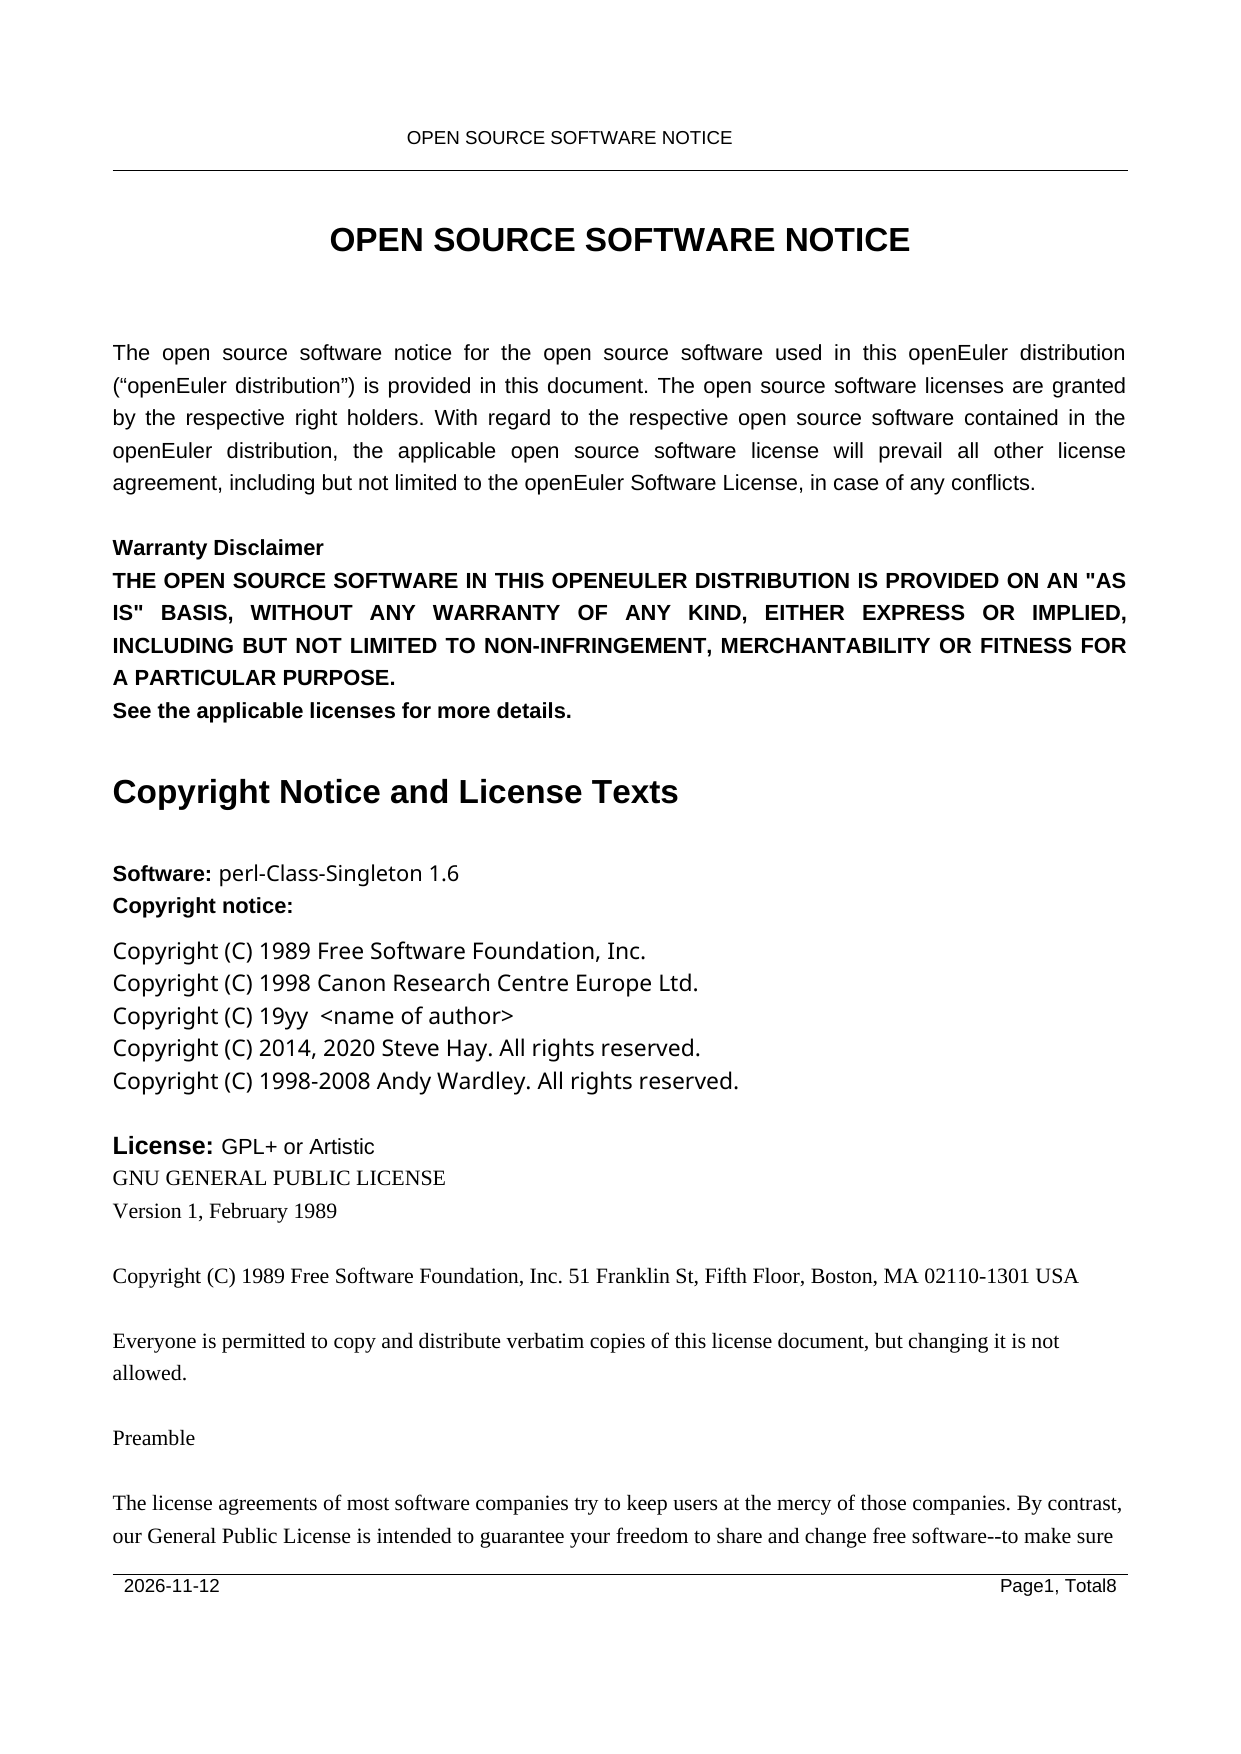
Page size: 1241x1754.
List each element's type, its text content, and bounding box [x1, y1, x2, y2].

text Copyright Notice and License Texts [112, 759, 1128, 824]
text THE OPEN SOURCE SOFTWARE IN THIS OPENEULER DISTRIBUTION IS PROVIDED ON AN "AS IS" BASIS, WITHOUT ANY WARRANTY OF ANY KIND, EITHER EXPRESS OR IMPLIED, INCLUDING BUT NOT LIMITED TO NON-INFRINGEMENT, MERCHANTABILITY OR FITNESS FOR A PARTICULAR PURPOSE. See the applicable licenses for more details. [112, 564, 1128, 726]
text The open source software notice for the open source software used in this openEuler distribution (“openEuler distribution”) is provided in this document. The open source software licenses are granted by the respective right holders. With regard to the respective open source software contained in the openEuler distribution, the applicable open source software license will prevail all other license agreement, including but not limited to the openEuler Software License, in case of any conflicts. [112, 336, 1128, 499]
text Warranty Disclaimer [112, 531, 1128, 564]
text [112, 1161, 1128, 1551]
text OPEN SOURCE SOFTWARE NOTICE [112, 206, 1128, 271]
title Software: perl-Class-Singleton 1.6 [112, 856, 1128, 889]
text Copyright (C) 1989 Free Software Foundation, Inc. Copyright (C) 1998 Canon Research Centre Europe Ltd. Copyright (C) 19yy <name of author> Copyright (C) 2014, 2020 Steve Hay. All rights reserved. Copyright (C) 1998-2008 Andy Wardley. All rights reserved. [112, 934, 1128, 1129]
text Copyright notice: [112, 889, 1128, 921]
text License: GPL+ or Artistic [112, 1129, 1128, 1161]
